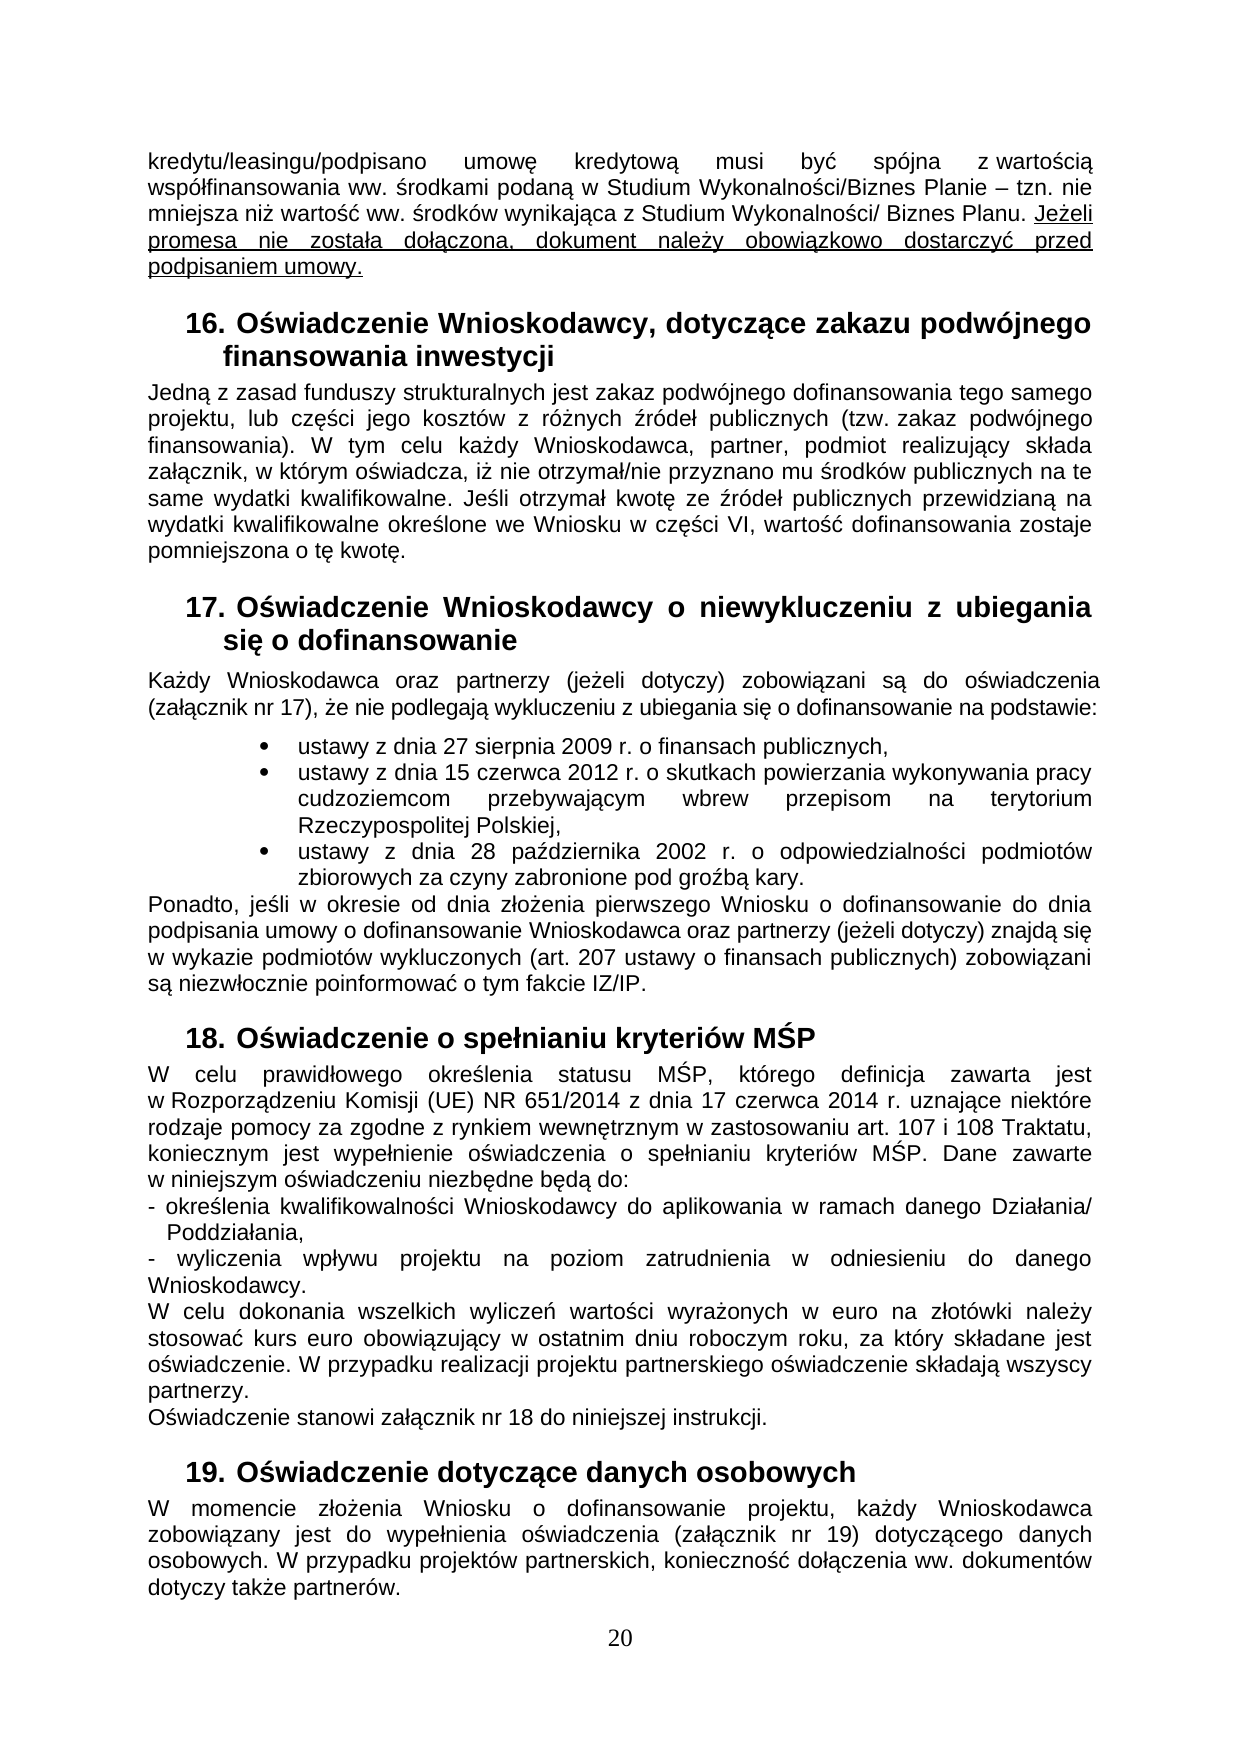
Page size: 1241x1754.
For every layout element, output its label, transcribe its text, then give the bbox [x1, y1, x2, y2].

list ustawy z dnia 15 czerwca 2012 r. o skutkach powierzania wykonywania pracy cudzoziemcom przebywającym wbrew przepisom na terytorium Rzeczypospolitej Polskiej, [260, 759, 1093, 838]
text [148, 148, 1093, 249]
text W momencie złożenia Wniosku o dofinansowanie projektu, każdy Wnioskodawca zobowiązany jest do wypełnienia oświadczenia (załącznik nr 19) dotyczącego danych osobowych. W przypadku projektów partnerskich, konieczność dołączenia ww. dokumentów dotyczy także partnerów. [148, 1495, 1093, 1600]
subtitle Oświadczenie o spełnianiu kryteriów MŚP [185, 1021, 1093, 1055]
text Każdy Wnioskodawca oraz partnerzy (jeżeli dotyczy) zobowiązani są do oświadczenia (załącznik nr 17), że nie podlegają wykluczeniu z ubiegania się o dofinansowanie na podstawie: [148, 667, 1100, 720]
text W celu prawidłowego określenia statusu MŚP, którego definicja zawarta jest w Rozporządzeniu Komisji (UE) NR 651/2014 z dnia 17 czerwca 2014 r. uznające niektóre rodzaje pomocy za zgodne z rynkiem wewnętrznym w zastosowaniu art. 107 i 108 Traktatu, koniecznym jest wypełnienie oświadczenia o spełnianiu kryteriów MŚP. Dane zawarte w niniejszym oświadczeniu niezbędne będą do: [148, 1061, 1093, 1193]
text - określenia kwalifikowalności Wnioskodawcy do aplikowania w ramach danego Działania/ Poddziałania, [148, 1193, 1093, 1245]
list ustawy z dnia 27 sierpnia 2009 r. o finansach publicznych, [260, 733, 1093, 759]
text Oświadczenie stanowi załącznik nr 18 do niniejszej instrukcji. [148, 1403, 1093, 1430]
text Ponadto, jeśli w okresie od dnia złożenia pierwszego Wniosku o dofinansowanie do dnia podpisania umowy o dofinansowanie Wnioskodawca oraz partnerzy (jeżeli dotyczy) znajdą się w wykazie podmiotów wykluczonych (art. 207 ustawy o finansach publicznych) zobowiązani są niezwłocznie poinformować o tym fakcie IZ/IP. [148, 891, 1093, 996]
text W celu dokonania wszelkich wyliczeń wartości wyrażonych w euro na złotówki należy stosować kurs euro obowiązujący w ostatnim dniu roboczym roku, za który składane jest oświadczenie. W przypadku realizacji projektu partnerskiego oświadczenie składają wszyscy partnerzy. [148, 1298, 1093, 1403]
subtitle Oświadczenie Wnioskodawcy, dotyczące zakazu podwójnego finansowania inwestycji [185, 306, 1093, 373]
text Jedną z zasad funduszy strukturalnych jest zakaz podwójnego dofinansowania tego samego projektu, lub części jego kosztów z różnych źródeł publicznych (tzw. zakaz podwójnego finansowania). W tym celu każdy Wnioskodawca, partner, podmiot realizujący składa załącznik, w którym oświadcza, iż nie otrzymał/nie przyznano mu środków publicznych na te same wydatki kwalifikowalne. Jeśli otrzymał kwotę ze źródeł publicznych przewidzianą na wydatki kwalifikowalne określone we Wniosku w części VI, wartość dofinansowania zostaje pomniejszona o tę kwotę. [148, 379, 1093, 563]
text - wyliczenia wpływu projektu na poziom zatrudnienia w odniesieniu do danego Wnioskodawcy. [148, 1245, 1093, 1298]
list ustawy z dnia 28 października 2002 r. o odpowiedzialności podmiotów zbiorowych za czyny zabronione pod groźbą kary. [260, 838, 1093, 891]
list Oświadczenie Wnioskodawcy o niewykluczeniu z ubiegania się o dofinansowanie [185, 590, 1093, 657]
subtitle Oświadczenie dotyczące danych osobowych [185, 1455, 1093, 1488]
